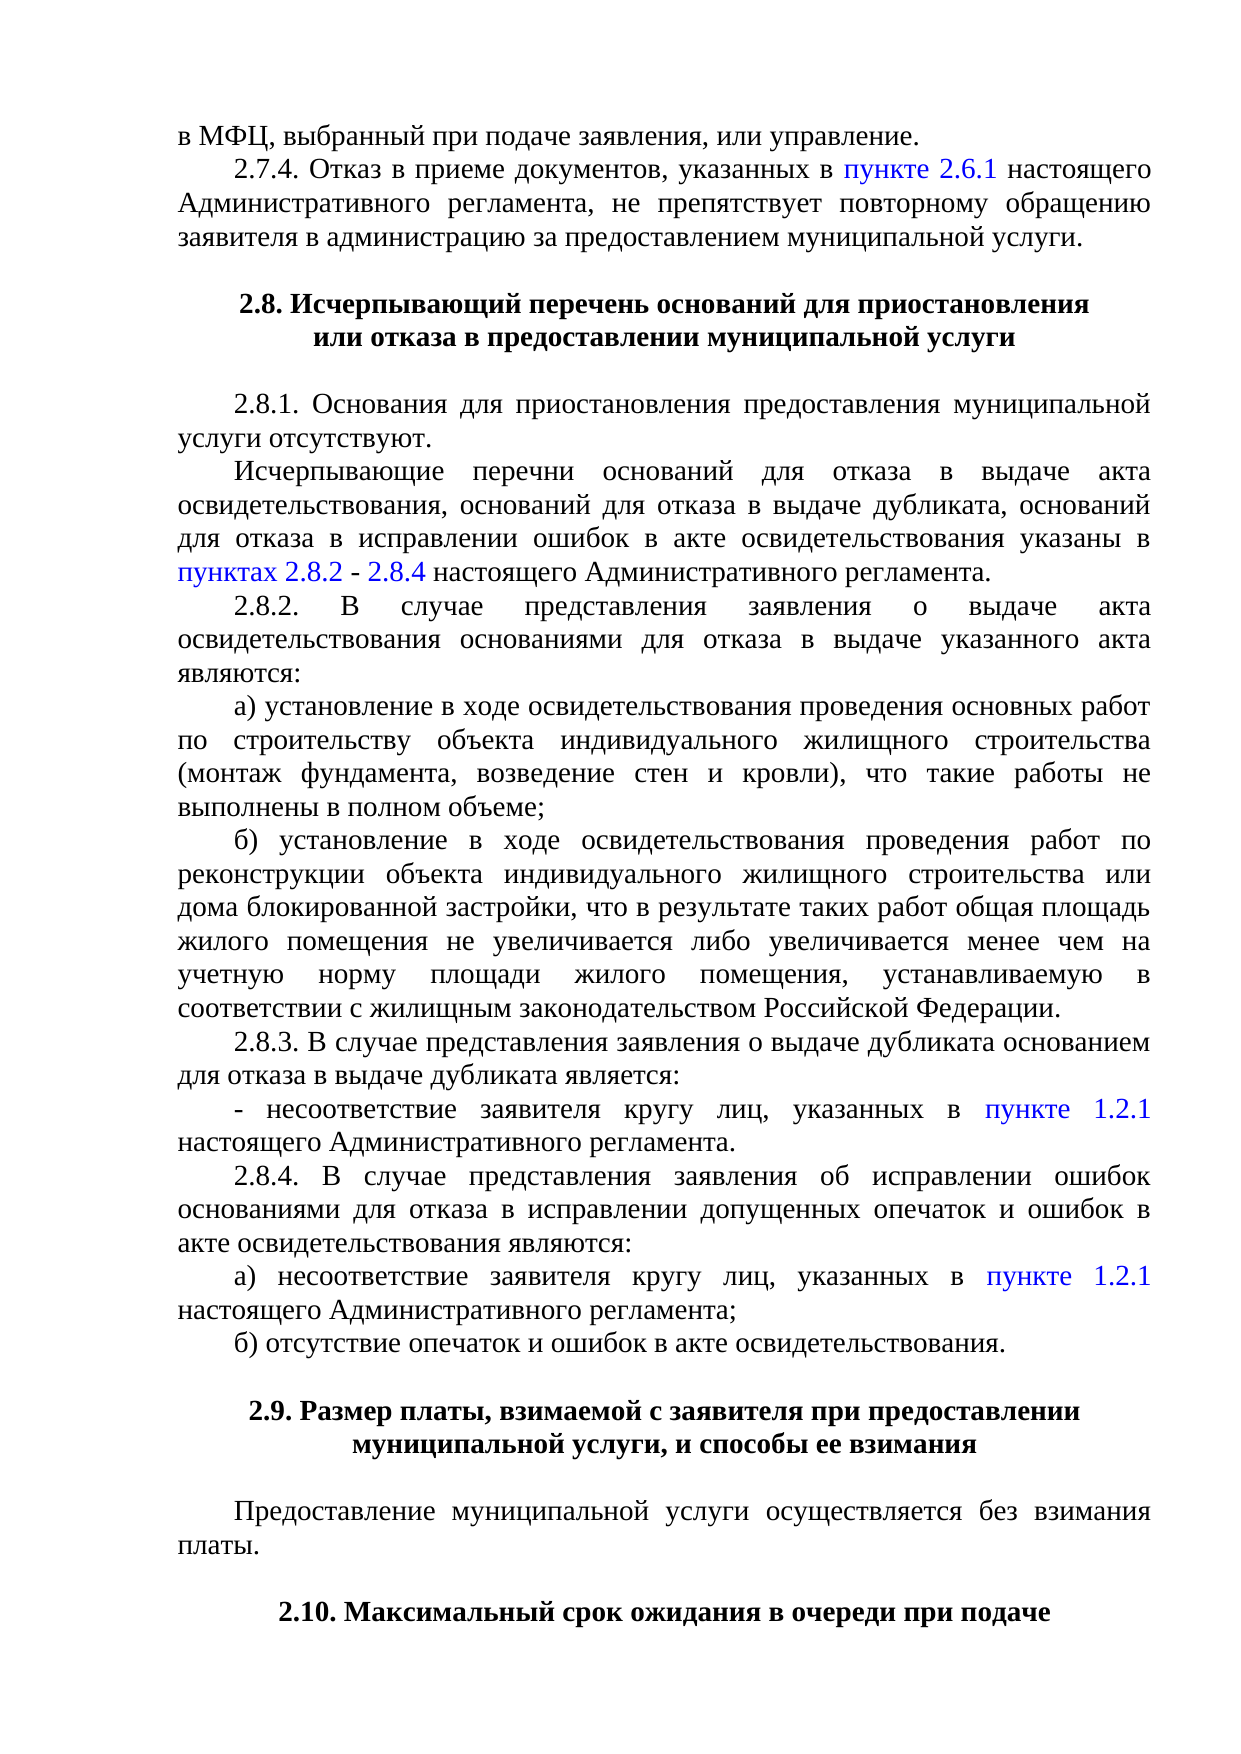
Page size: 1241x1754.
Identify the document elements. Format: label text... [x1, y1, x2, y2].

text а) установление в ходе освидетельствования проведения основных работ по строительству объекта индивидуального жилищного строительства (монтаж фундамента, возведение стен и кровли), что такие работы не выполнены в полном объеме; [177, 688, 1152, 822]
text 2.8.3. В случае представления заявления о выдаче дубликата основанием для отказа в выдаче дубликата является: [177, 1024, 1152, 1091]
title 2.10. Максимальный срок ожидания в очереди при подаче [177, 1594, 1152, 1627]
title или отказа в предоставлении муниципальной услуги [177, 319, 1152, 353]
text а) несоответствие заявителя кругу лиц, указанных в пункте 1.2.1 настоящего Административного регламента; [177, 1258, 1152, 1326]
title муниципальной услуги, и способы ее взимания [177, 1426, 1152, 1460]
text 2.8.4. В случае представления заявления об исправлении ошибок основаниями для отказа в исправлении допущенных опечаток и ошибок в акте освидетельствования являются: [177, 1158, 1152, 1258]
text 2.8.2. В случае представления заявления о выдаче акта освидетельствования основаниями для отказа в выдаче указанного акта являются: [177, 588, 1152, 688]
text 2.7.4. Отказ в приеме документов, указанных в пункте 2.6.1 настоящего Административного регламента, не препятствует повторному обращению заявителя в администрацию за предоставлением муниципальной услуги. [177, 152, 1152, 252]
text б) установление в ходе освидетельствования проведения работ по реконструкции объекта индивидуального жилищного строительства или дома блокированной застройки, что в результате таких работ общая площадь жилого помещения не увеличивается либо увеличивается менее чем на учетную норму площади жилого помещения, устанавливаемую в соответствии с жилищным законодательством Российской Федерации. [177, 822, 1152, 1024]
title 2.8. Исчерпывающий перечень оснований для приостановления [177, 286, 1152, 319]
title 2.9. Размер платы, взимаемой с заявителя при предоставлении [177, 1393, 1152, 1426]
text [177, 118, 1152, 152]
text б) отсутствие опечаток и ошибок в акте освидетельствования. [177, 1326, 1152, 1359]
text Предоставление муниципальной услуги осуществляется без взимания платы. [177, 1493, 1152, 1560]
text - несоответствие заявителя кругу лиц, указанных в пункте 1.2.1 настоящего Административного регламента. [177, 1091, 1152, 1158]
text 2.8.1. Основания для приостановления предоставления муниципальной услуги отсутствуют. [177, 386, 1152, 453]
text Исчерпывающие перечни оснований для отказа в выдаче акта освидетельствования, оснований для отказа в выдаче дубликата, оснований для отказа в исправлении ошибок в акте освидетельствования указаны в пунктах 2.8.2 - 2.8.4 настоящего Административного регламента. [177, 453, 1152, 588]
